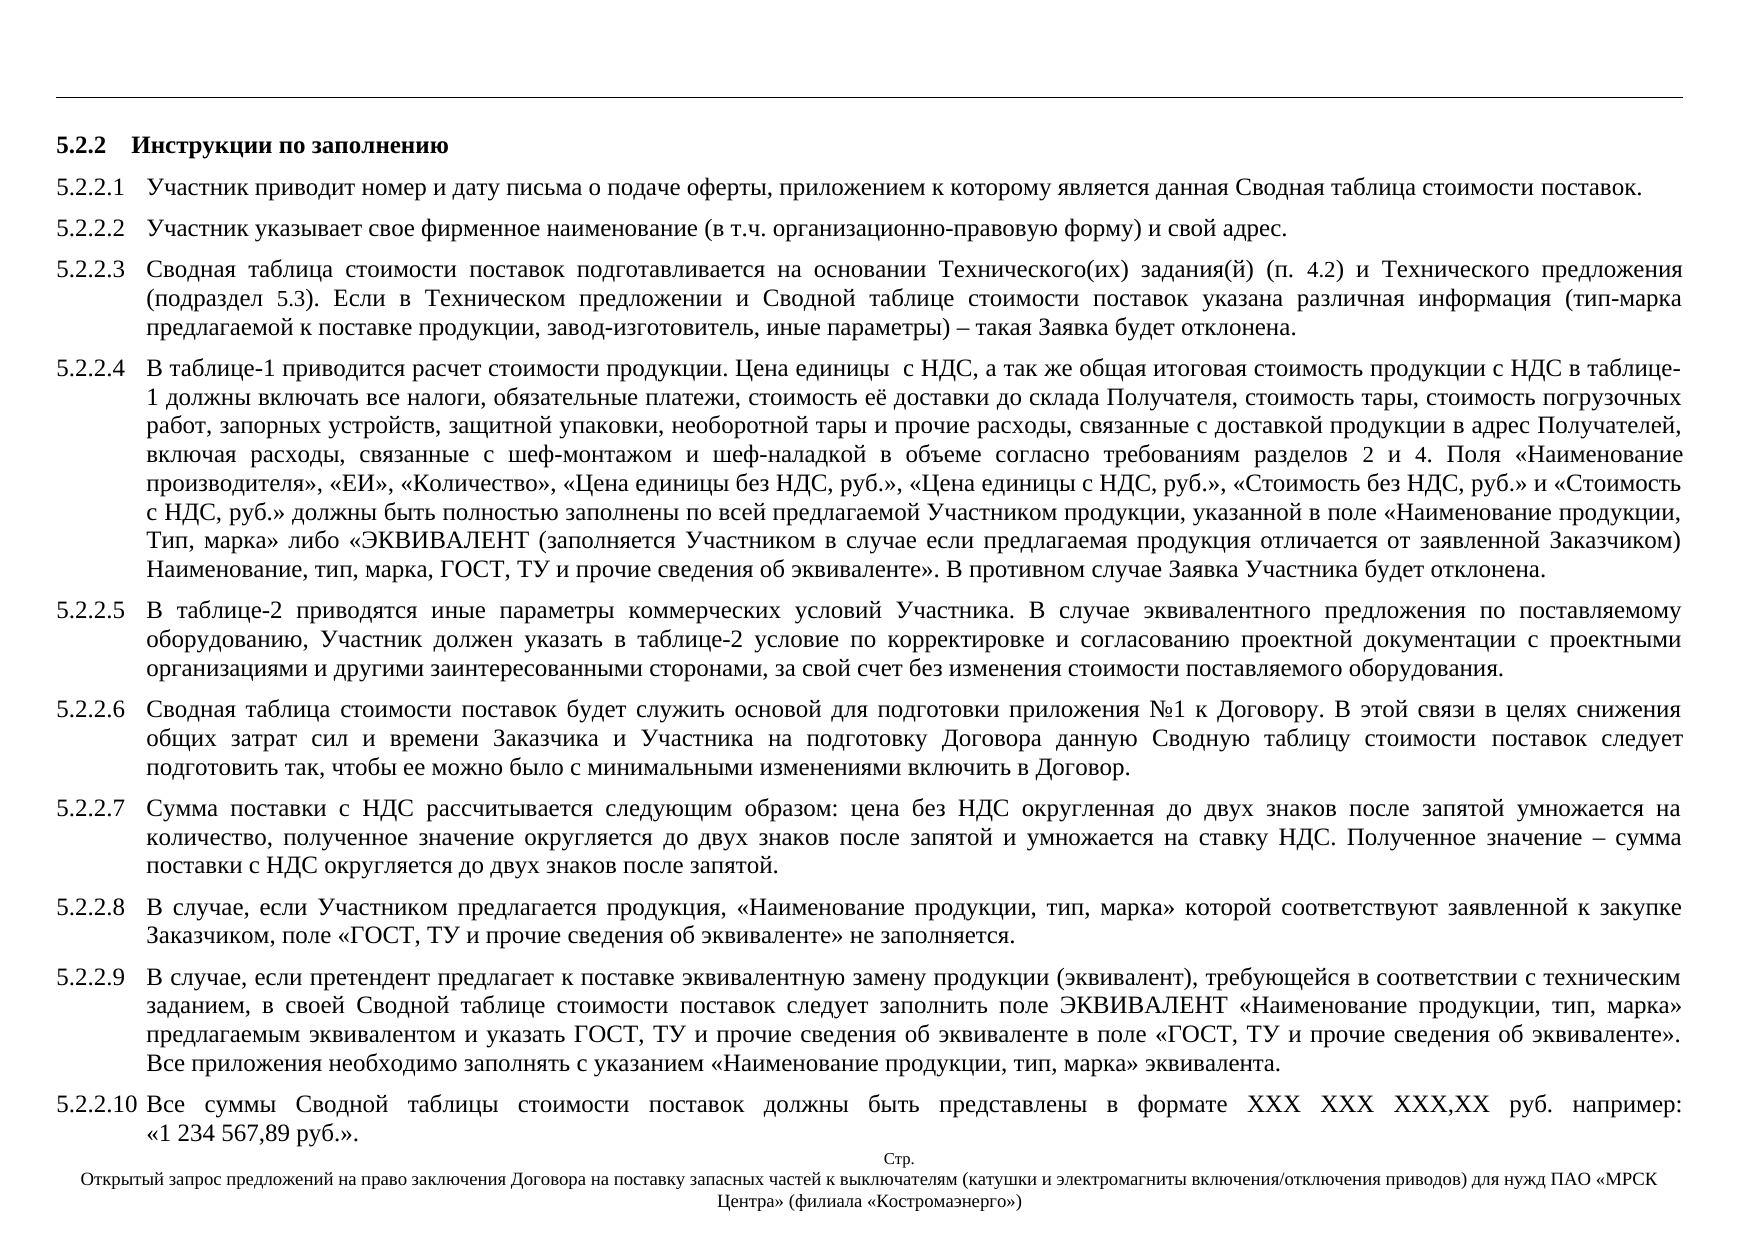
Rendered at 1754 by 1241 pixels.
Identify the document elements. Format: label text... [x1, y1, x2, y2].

list В случае, если претендент предлагает к поставке эквивалентную замену продукции (эквивалент), требующейся в соответствии с техническим заданием, в своей Сводной таблице стоимости поставок следует заполнить поле ЭКВИВАЛЕНТ «Наименование продукции, тип, марка» предлагаемым эквивалентом и указать ГОСТ, ТУ и прочие сведения об эквиваленте в поле «ГОСТ, ТУ и прочие сведения об эквиваленте». Все приложения необходимо заполнять с указанием «Наименование продукции, тип, марка» эквивалента. [56, 962, 1683, 1077]
list Сводная таблица стоимости поставок подготавливается на основании Технического(их) задания(й) (п. 4.2) и Технического предложения (подраздел 5.3). Если в Техническом предложении и Сводной таблице стоимости поставок указана различная информация (тип-марка предлагаемой к поставке продукции, завод-изготовитель, иные параметры) – такая Заявка будет отклонена. [56, 254, 1683, 341]
list Сумма поставки с НДС рассчитывается следующим образом: цена без НДС округленная до двух знаков после запятой умножается на количество, полученное значение округляется до двух знаков после запятой и умножается на ставку НДС. Полученное значение – сумма поставки с НДС округляется до двух знаков после запятой. [56, 793, 1683, 879]
list В случае, если Участником предлагается продукция, «Наименование продукции, тип, марка» которой соответствуют заявленной к закупке Заказчиком, поле «ГОСТ, ТУ и прочие сведения об эквиваленте» не заполняется. [56, 892, 1683, 949]
list Все суммы Сводной таблицы стоимости поставок должны быть представлены в формате XXX XXX XXX,XX руб. например: «1 234 567,89 руб.». [56, 1089, 1683, 1147]
list В таблице-1 приводится расчет стоимости продукции. Цена единицы с НДС, а так же общая итоговая стоимость продукции с НДС в таблице-1 должны включать все налоги, обязательные платежи, стоимость её доставки до склада Получателя, стоимость тары, стоимость погрузочных работ, запорных устройств, защитной упаковки, необоротной тары и прочие расходы, связанные с доставкой продукции в адрес Получателей, включая расходы, связанные с шеф-монтажом и шеф-наладкой в объеме согласно требованиям разделов 2 и 4. Поля «Наименование производителя», «ЕИ», «Количество», «Цена единицы без НДС, руб.», «Цена единицы с НДС, руб.», «Стоимость без НДС, руб.» и «Стоимость с НДС, руб.» должны быть полностью заполнены по всей предлагаемой Участником продукции, указанной в поле «Наименование продукции, Тип, марка» либо «ЭКВИВАЛЕНТ (заполняется Участником в случае если предлагаемая продукция отличается от заявленной Заказчиком) Наименование, тип, марка, ГОСТ, ТУ и прочие сведения об эквиваленте». В противном случае Заявка Участника будет отклонена. [56, 353, 1683, 583]
list Участник приводит номер и дату письма о подаче оферты, приложением к которому является данная Сводная таблица стоимости поставок. [56, 172, 1683, 201]
subtitle Инструкции по заполнению [56, 131, 1683, 159]
list Сводная таблица стоимости поставок будет служить основой для подготовки приложения №1 к Договору. В этой связи в целях снижения общих затрат сил и времени Заказчика и Участника на подготовку Договора данную Сводную таблицу стоимости поставок следует подготовить так, чтобы ее можно было с минимальными изменениями включить в Договор. [56, 694, 1683, 781]
list В таблице-2 приводятся иные параметры коммерческих условий Участника. В случае эквивалентного предложения по поставляемому оборудованию, Участник должен указать в таблице-2 условие по корректировке и согласованию проектной документации с проектными организациями и другими заинтересованными сторонами, за свой счет без изменения стоимости поставляемого оборудования. [56, 596, 1683, 682]
list Участник указывает свое фирменное наименование (в т.ч. организационно-правовую форму) и свой адрес. [56, 213, 1683, 242]
